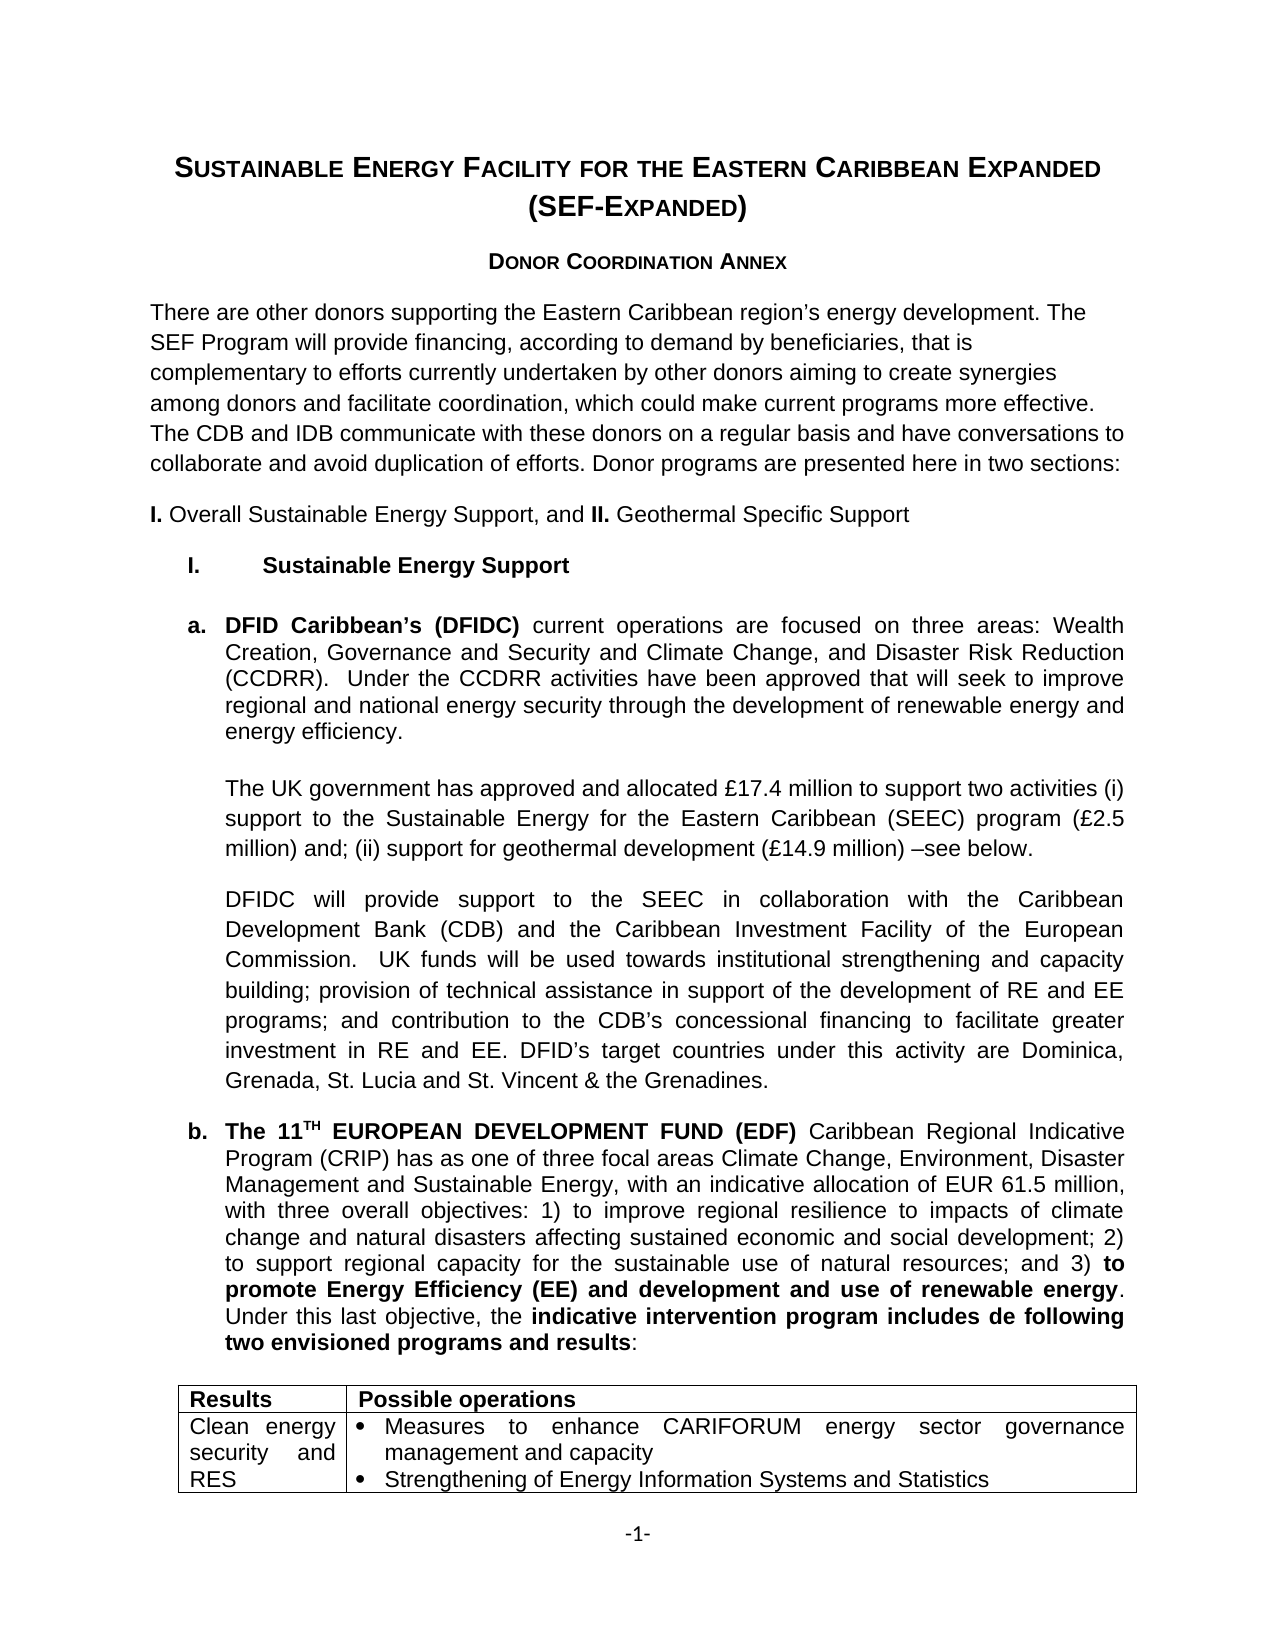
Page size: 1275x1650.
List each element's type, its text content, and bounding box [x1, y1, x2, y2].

list The UK government has approved and allocated £17.4 million to support two activities (i) support to the Sustainable Energy for the Eastern Caribbean (SEEC) program (£2.5 million) and; (ii) support for geothermal development (£14.9 million) –see below. [225, 774, 1125, 861]
table_header Results [179, 1386, 346, 1412]
list Sustainable Energy Support [187, 552, 1125, 578]
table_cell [347, 1413, 1136, 1492]
text DFIDC will provide support to the SEEC in collaboration with the Caribbean Development Bank (CDB) and the Caribbean Investment Facility of the European Commission. UK funds will be used towards institutional strengthening and capacity building; provision of technical assistance in support of the development of RE and EE programs; and contribution to the CDB’s concessional financing to facilitate greater investment in RE and EE. DFID’s target countries under this activity are Dominica, Grenada, St. Lucia and St. Vincent & the Grenadines. [225, 886, 1125, 1093]
table_header Possible operations [347, 1386, 1136, 1412]
list The 11TH EUROPEAN DEVELOPMENT FUND (EDF) Caribbean Regional Indicative Program (CRIP) has as one of three focal areas Climate Change, Environment, Disaster Management and Sustainable Energy, with an indicative allocation of EUR 61.5 million, with three overall objectives: 1) to improve regional resilience to impacts of climate change and natural disasters affecting sustained economic and social development; 2) to support regional capacity for the sustainable use of natural resources; and 3) to promote Energy Efficiency (EE) and development and use of renewable energy. Under this last objective, the indicative intervention program includes de following two envisioned programs and results: [187, 1118, 1125, 1355]
text Donor Coordination Annex [150, 248, 1125, 274]
list DFID Caribbean’s (DFIDC) current operations are focused on three areas: Wealth Creation, Governance and Security and Climate Change, and Disaster Risk Reduction (CCDRR). Under the CCDRR activities have been approved that will seek to improve regional and national energy security through the development of renewable energy and energy efficiency. [187, 612, 1125, 744]
text There are other donors supporting the Eastern Caribbean region’s energy development. The SEF Program will provide financing, according to demand by beneficiaries, that is complementary to efforts currently undertaken by other donors aiming to create synergies among donors and facilitate coordination, which could make current programs more effective. The CDB and IDB communicate with these donors on a regular basis and have conversations to collaborate and avoid duplication of efforts. Donor programs are presented here in two sections: [150, 299, 1125, 476]
text I. Overall Sustainable Energy Support, and II. Geothermal Specific Support [150, 501, 1125, 527]
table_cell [179, 1413, 346, 1492]
text Sustainable Energy Facility for the Eastern Caribbean Expanded (SEF-Expanded) [150, 150, 1125, 222]
